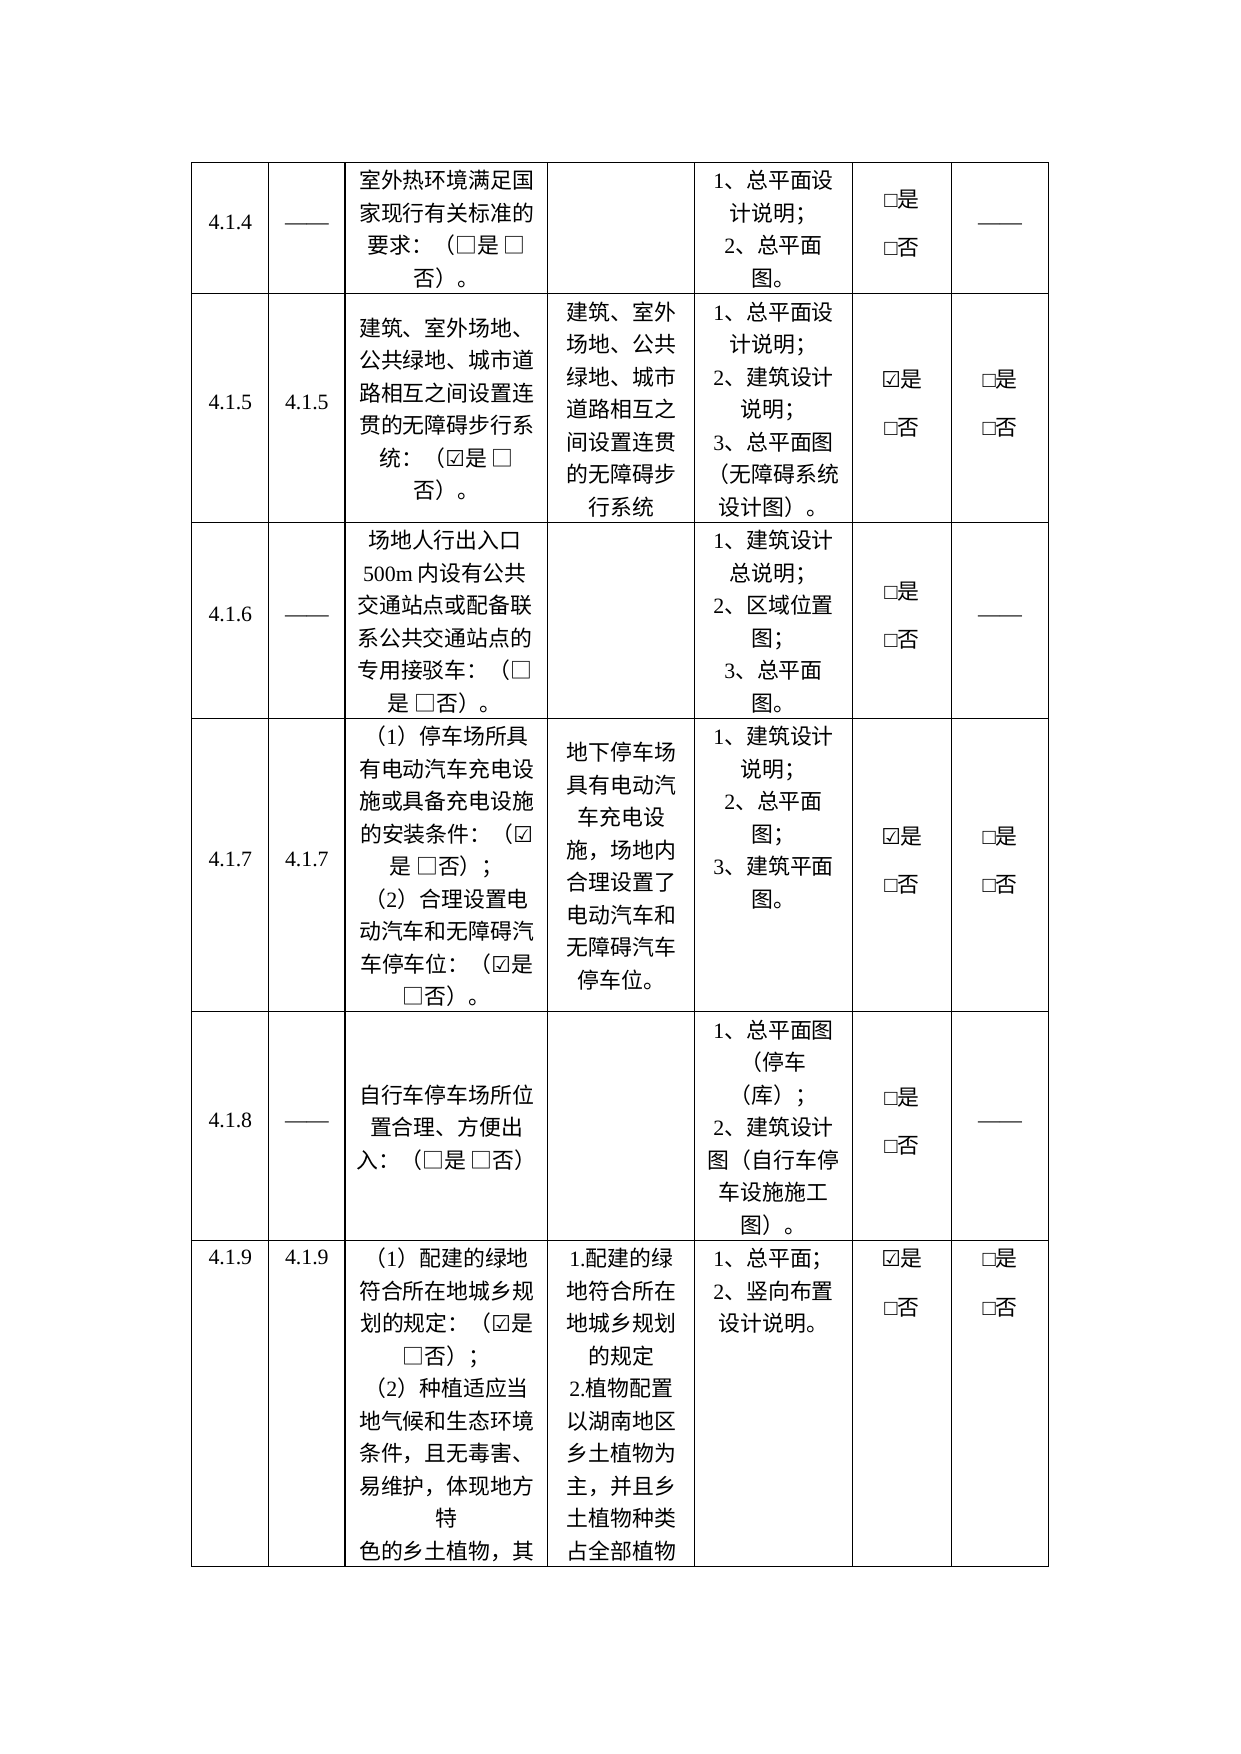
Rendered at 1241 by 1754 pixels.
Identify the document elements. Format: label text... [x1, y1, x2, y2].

table_cell —— [952, 163, 1048, 293]
table_cell —— [269, 163, 344, 293]
table_cell 4.1.5 [269, 294, 344, 522]
table_cell 4.1.4 [192, 163, 268, 293]
table_cell —— [269, 1012, 344, 1240]
table_cell 4.1.7 [269, 719, 344, 1011]
table_cell 1、总平面设计说明； 2、建筑设计说明； 3、总平面图（无障碍系统设计图）。 [695, 294, 852, 522]
table_cell —— [952, 523, 1048, 718]
table_cell 1、总平面； 2、竖向布置设计说明。 [695, 1241, 852, 1566]
table_cell [548, 163, 694, 293]
table_cell 地下停车场具有电动汽车充电设施，场地内合理设置了电动汽车和无障碍汽车停车位。 [548, 719, 694, 1011]
table_cell （1）停车场所具有电动汽车充电设施或具备充电设施的安装条件：（☑ 是 □否）； （2）合理设置电动汽车和无障碍汽车停车位：（☑是 □否）。 [346, 719, 547, 1011]
table_cell 1、总平面图（停车（库）； 2、建筑设计图（自行车停车设施施工图）。 [695, 1012, 852, 1240]
table_cell 建筑、室外场地、公共绿地、城市道路相互之间设置连贯的无障碍步行系统：（☑是 □否）。 [346, 294, 547, 522]
table_cell ☑是 □否 [853, 294, 951, 522]
table_cell —— [269, 523, 344, 718]
table_cell 建筑、室外场地、公共绿地、城市道路相互之间设置连贯的无障碍步行系统 [548, 294, 694, 522]
table_cell 1、建筑设计总说明； 2、区域位置图； 3、总平面图。 [695, 523, 852, 718]
table_cell 场地人行出入口500m内设有公共交通站点或配备联系公共交通站点的专用接驳车：（□是 □否）。 [346, 523, 547, 718]
table_cell □是 □否 [853, 1012, 951, 1240]
table_cell 4.1.8 [192, 1012, 268, 1240]
table_cell □是 □否 [853, 163, 951, 293]
table_cell 4.1.9 [192, 1241, 268, 1566]
table_cell —— [952, 1012, 1048, 1240]
table_cell 4.1.9 [269, 1241, 344, 1566]
table_cell □是 □否 [952, 719, 1048, 1011]
table_cell □是 □否 [952, 294, 1048, 522]
table_cell 1、总平面设计说明； 2、总平面图。 [695, 163, 852, 293]
table_cell 4.1.6 [192, 523, 268, 718]
table_cell 自行车停车场所位置合理、方便出入：（□是 □否） [346, 1012, 547, 1240]
table_cell [548, 1012, 694, 1240]
table_cell ☑是 □否 [853, 1241, 951, 1566]
table_cell 室外热环境满足国家现行有关标准的要求：（□是 □否）。 [346, 163, 547, 293]
table_cell □是 □否 [952, 1241, 1048, 1566]
table_cell ☑是 □否 [853, 719, 951, 1011]
table_cell □是 □否 [853, 523, 951, 718]
table_cell 4.1.5 [192, 294, 268, 522]
table_cell 1、建筑设计说明； 2、总平面图； 3、建筑平面图。 [695, 719, 852, 1011]
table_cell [346, 1241, 547, 1566]
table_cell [548, 1241, 694, 1566]
table_cell 4.1.7 [192, 719, 268, 1011]
table_cell [548, 523, 694, 718]
